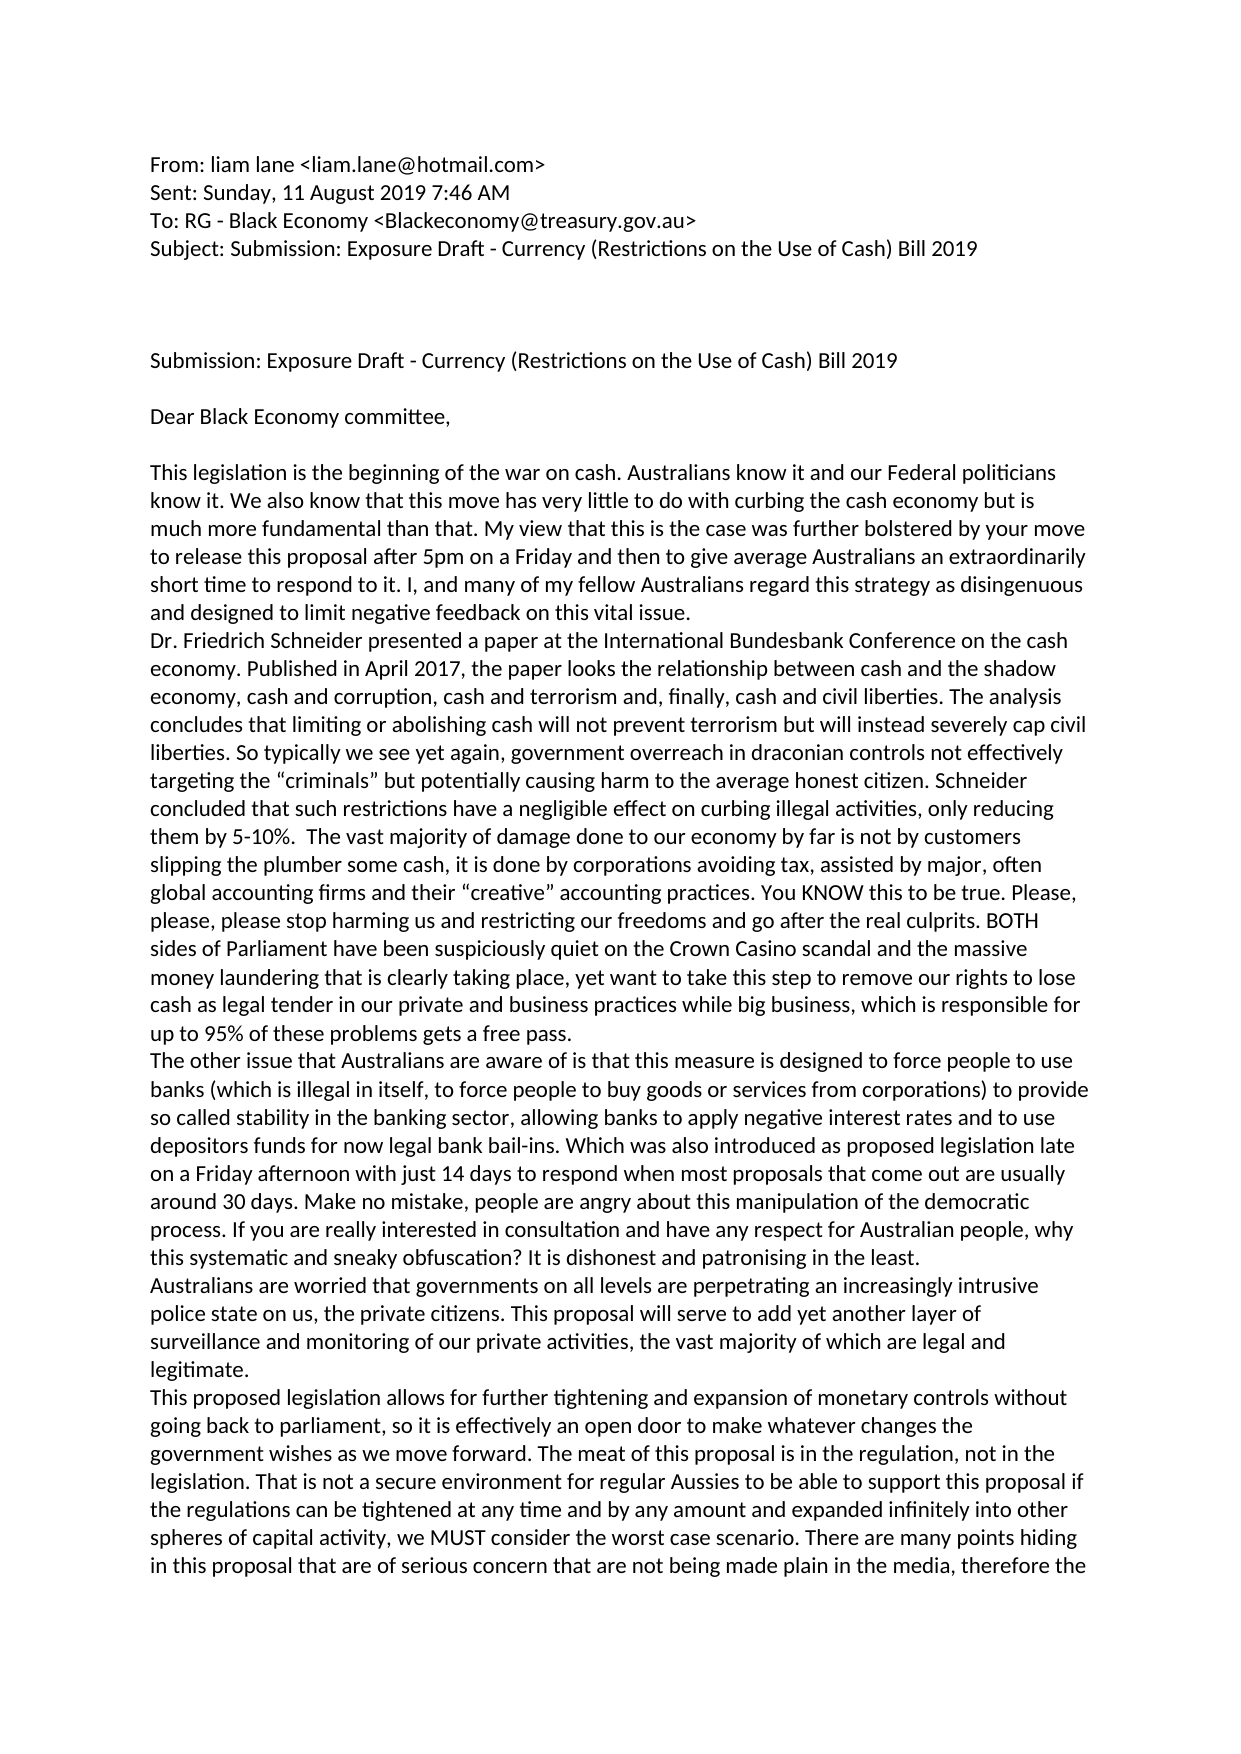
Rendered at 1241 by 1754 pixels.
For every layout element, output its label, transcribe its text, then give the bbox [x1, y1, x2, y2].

text Dear Black Economy committee, [150, 402, 1090, 430]
text Australians are worried that governments on all levels are perpetrating an increasingly intrusive police state on us, the private citizens. This proposal will serve to add yet another layer of surveillance and monitoring of our private activities, the vast majority of which are legal and legitimate. [150, 1271, 1090, 1383]
text From: liam lane <liam.lane@hotmail.com> Sent: Sunday, 11 August 2019 7:46 AM To: RG - Black Economy <Blackeconomy@treasury.gov.au> Subject: Submission: Exposure Draft - Currency (Restrictions on the Use of Cash) Bill 2019 [150, 150, 1090, 262]
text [150, 1383, 1090, 1579]
text This legislation is the beginning of the war on cash. Australians know it and our Federal politicians know it. We also know that this move has very little to do with curbing the cash economy but is much more fundamental than that. My view that this is the case was further bolstered by your move to release this proposal after 5pm on a Friday and then to give average Australians an extraordinarily short time to respond to it. I, and many of my fellow Australians regard this strategy as disingenuous and designed to limit negative feedback on this vital issue. [150, 458, 1090, 626]
text Dr. Friedrich Schneider presented a paper at the International Bundesbank Conference on the cash economy. Published in April 2017, the paper looks the relationship between cash and the shadow economy, cash and corruption, cash and terrorism and, finally, cash and civil liberties. The analysis concludes that limiting or abolishing cash will not prevent terrorism but will instead severely cap civil liberties. So typically we see yet again, government overreach in draconian controls not effectively targeting the “criminals” but potentially causing harm to the average honest citizen. Schneider concluded that such restrictions have a negligible effect on curbing illegal activities, only reducing them by 5-10%. The vast majority of damage done to our economy by far is not by customers slipping the plumber some cash, it is done by corporations avoiding tax, assisted by major, often global accounting firms and their “creative” accounting practices. You KNOW this to be true. Please, please, please stop harming us and restricting our freedoms and go after the real culprits. BOTH sides of Parliament have been suspiciously quiet on the Crown Casino scandal and the massive money laundering that is clearly taking place, yet want to take this step to remove our rights to lose cash as legal tender in our private and business practices while big business, which is responsible for up to 95% of these problems gets a free pass. [150, 626, 1090, 1047]
text Submission: Exposure Draft - Currency (Restrictions on the Use of Cash) Bill 2019 [150, 346, 1090, 374]
text The other issue that Australians are aware of is that this measure is designed to force people to use banks (which is illegal in itself, to force people to buy goods or services from corporations) to provide so called stability in the banking sector, allowing banks to apply negative interest rates and to use depositors funds for now legal bank bail-ins. Which was also introduced as proposed legislation late on a Friday afternoon with just 14 days to respond when most proposals that come out are usually around 30 days. Make no mistake, people are angry about this manipulation of the democratic process. If you are really interested in consultation and have any respect for Australian people, why this systematic and sneaky obfuscation? It is dishonest and patronising in the least. [150, 1047, 1090, 1271]
